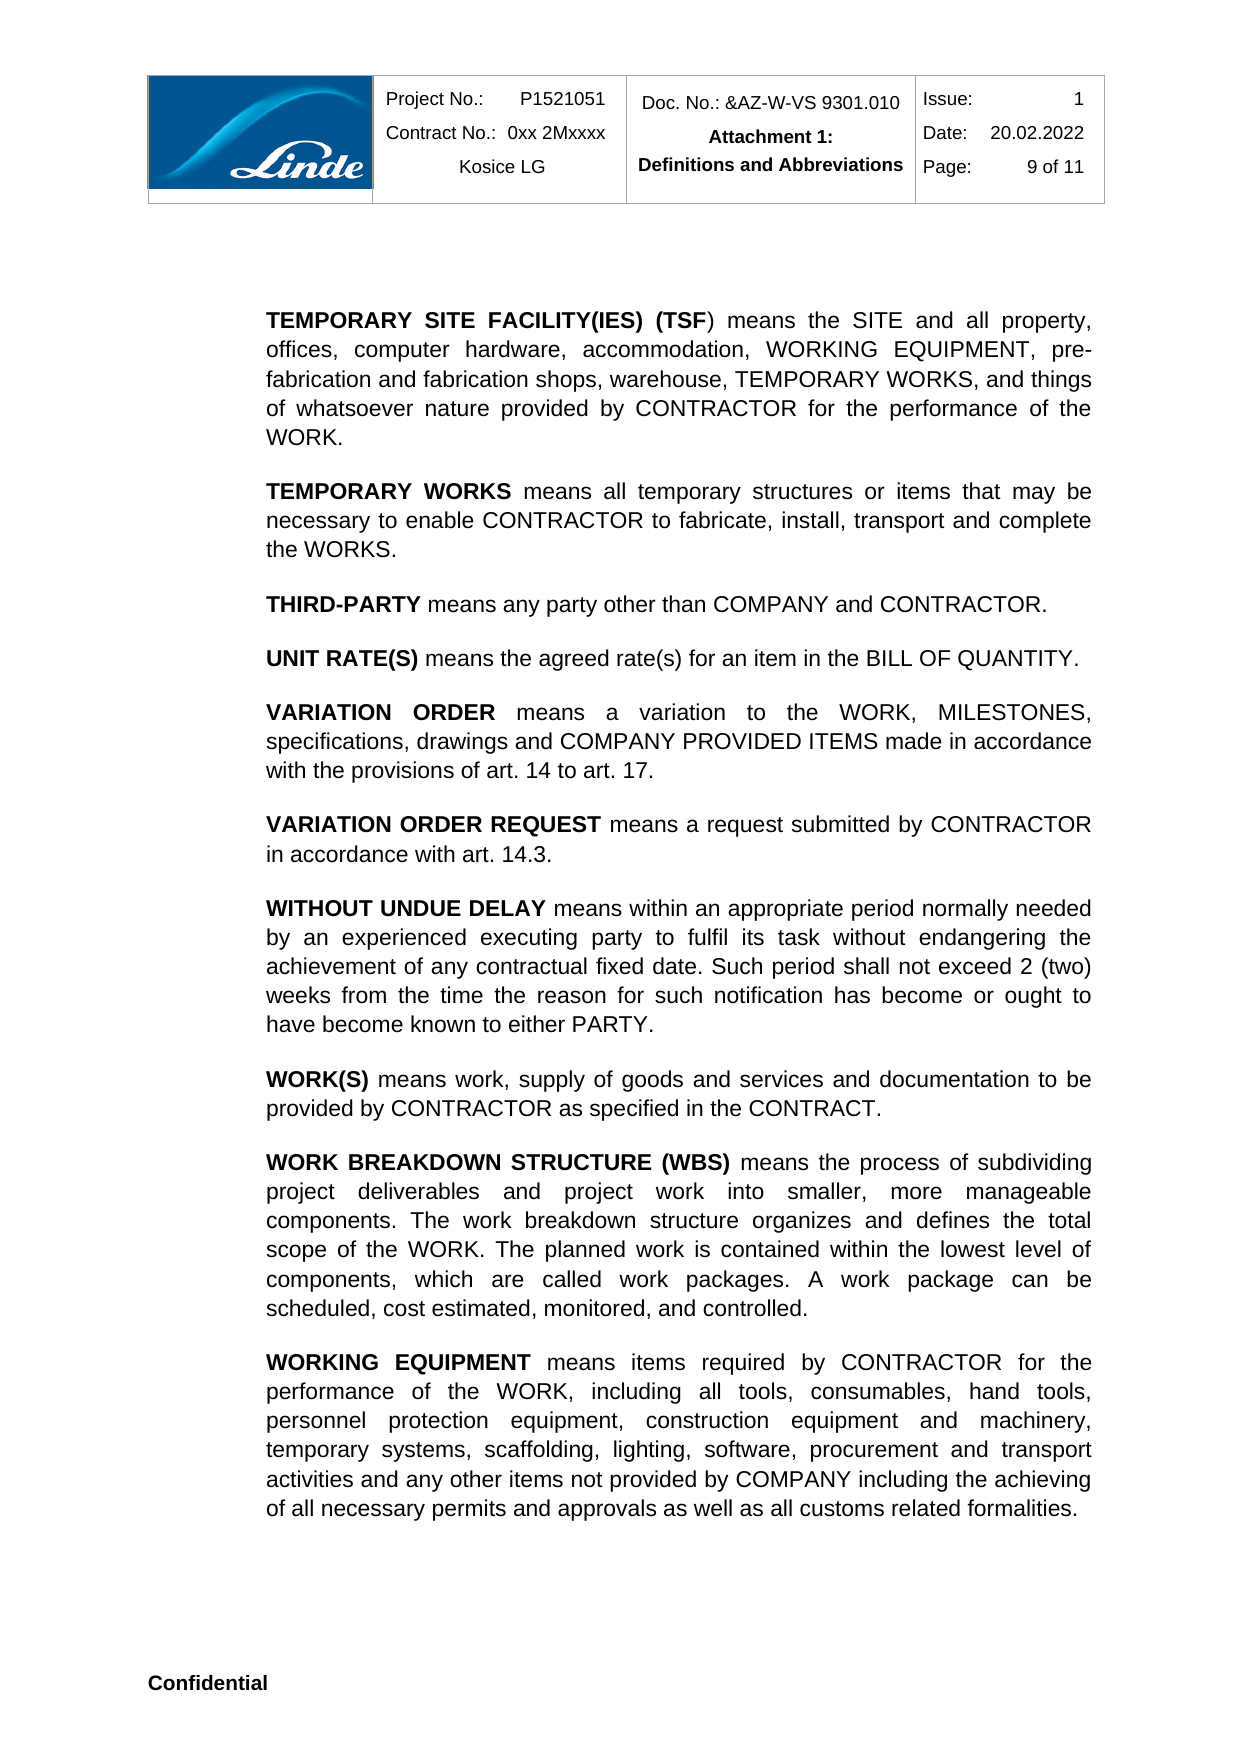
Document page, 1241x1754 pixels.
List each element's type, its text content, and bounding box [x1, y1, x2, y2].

text WORKING EQUIPMENT means items required by CONTRACTOR for the performance of the WORK, including all tools, consumables, hand tools, personnel protection equipment, construction equipment and machinery, temporary systems, scaffolding, lighting, software, procurement and transport activities and any other items not provided by COMPANY including the achieving of all necessary permits and approvals as well as all customs related formalities. [266, 1347, 1092, 1522]
text UNIT RATE(S) means the agreed rate(s) for an item in the BILL OF QUANTITY. [266, 643, 1092, 672]
picture [149, 76, 372, 189]
text WORK(S) means work, supply of goods and services and documentation to be provided by CONTRACTOR as specified in the CONTRACT. [266, 1064, 1092, 1122]
text VARIATION ORDER means a variation to the WORK, MILESTONES, specifications, drawings and COMPANY PROVIDED ITEMS made in accordance with the provisions of art. 14 to art. 17. [266, 697, 1092, 784]
text VARIATION ORDER REQUEST means a request submitted by CONTRACTOR in accordance with art. 14.3. [266, 809, 1092, 868]
text TEMPORARY WORKS means all temporary structures or items that may be necessary to enable CONTRACTOR to fabricate, install, transport and complete the WORKS. [266, 476, 1092, 564]
text WORK BREAKDOWN STRUCTURE (WBS) means the process of subdividing project deliverables and project work into smaller, more manageable components. The work breakdown structure organizes and defines the total scope of the WORK. The planned work is contained within the lowest level of components, which are called work packages. A work package can be scheduled, cost estimated, monitored, and controlled. [266, 1147, 1092, 1322]
text THIRD-PARTY means any party other than COMPANY and CONTRACTOR. [266, 589, 1092, 618]
text WITHOUT UNDUE DELAY means within an appropriate period normally needed by an experienced executing party to fulfil its task without endangering the achievement of any contractual fixed date. Such period shall not exceed 2 (two) weeks from the time the reason for such notification has become or ought to have become known to either PARTY. [266, 893, 1092, 1039]
text TEMPORARY SITE FACILITY(IES) (TSF) means the SITE and all property, offices, computer hardware, accommodation, WORKING EQUIPMENT, pre-fabrication and fabrication shops, warehouse, TEMPORARY WORKS, and things of whatsoever nature provided by CONTRACTOR for the performance of the WORK. [266, 305, 1092, 451]
